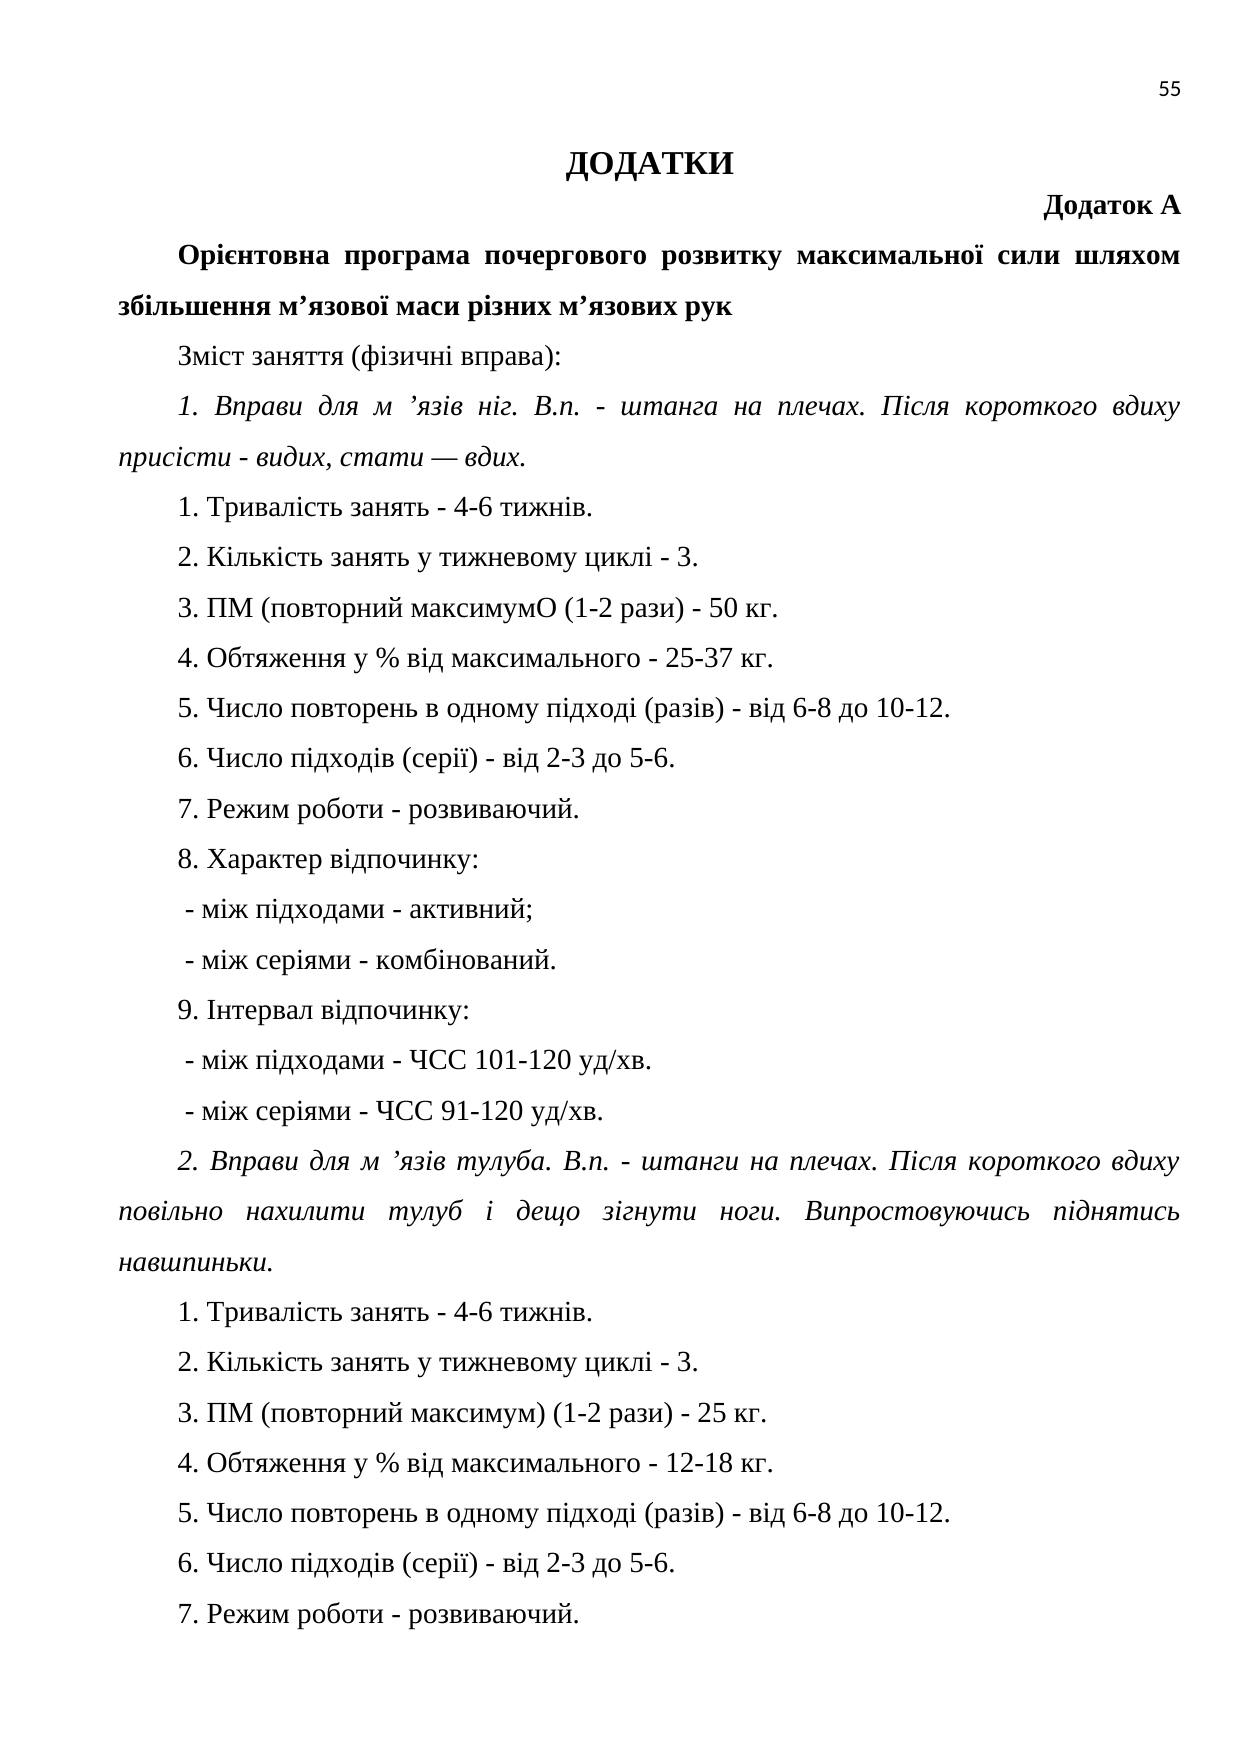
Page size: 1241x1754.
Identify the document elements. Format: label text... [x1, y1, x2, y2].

text Зміст заняття (фізичні вправа): [118, 338, 1181, 372]
text 7. Режим роботи - розвиваючий. [118, 1596, 1181, 1629]
text 4. Обтяження у % від максимального - 25-37 кг. [118, 640, 1181, 673]
text 6. Число підходів (серії) - від 2-3 до 5-6. [118, 741, 1181, 774]
text 4. Обтяження у % від максимального - 12-18 кг. [118, 1445, 1181, 1478]
text 3. ПМ (повторний максимум) (1-2 рази) - 25 кг. [118, 1395, 1181, 1428]
text 5. Число повторень в одному підході (разів) - від 6-8 до 10-12. [118, 690, 1181, 724]
text 3. ПМ (повторний максимумО (1-2 рази) - 50 кг. [118, 590, 1181, 623]
text 9. Інтервал відпочинку: [118, 992, 1181, 1026]
text 2. Кількість занять у тижневому циклі - 3. [118, 1344, 1181, 1378]
text 1. Тривалість занять - 4-6 тижнів. [118, 489, 1181, 523]
text 5. Число повторень в одному підході (разів) - від 6-8 до 10-12. [118, 1495, 1181, 1529]
text Додаток А [118, 187, 1181, 221]
text - між підходами - активний; [118, 892, 1181, 925]
subtitle ДОДАТКИ [118, 143, 1181, 181]
text 1. Вправи для м ’язів ніг. В.п. - штанга на плечах. Після короткого вдиху присісти - видих, стати — вдих. [118, 388, 1181, 472]
text 2. Кількість занять у тижневому циклі - 3. [118, 539, 1181, 573]
text 1. Тривалість занять - 4-6 тижнів. [118, 1294, 1181, 1328]
text 6. Число підходів (серії) - від 2-3 до 5-6. [118, 1546, 1181, 1579]
text Орієнтовна програма почергового розвитку максимальної сили шляхом збільшення м’язової маси різних м’язових рук [118, 237, 1181, 321]
text 7. Режим роботи - розвиваючий. [118, 791, 1181, 824]
text - між серіями - комбінований. [118, 942, 1181, 975]
text - між підходами - ЧСС 101-120 уд/хв. [118, 1042, 1181, 1076]
text - між серіями - ЧСС 91-120 уд/хв. [118, 1093, 1181, 1126]
text 8. Характер відпочинку: [118, 841, 1181, 875]
text 2. Вправи для м ’язів тулуба. В.п. - штанги на плечах. Після короткого вдиху повільно нахилити тулуб і дещо зігнути ноги. Випростовуючись піднятись навшпиньки. [118, 1143, 1181, 1277]
